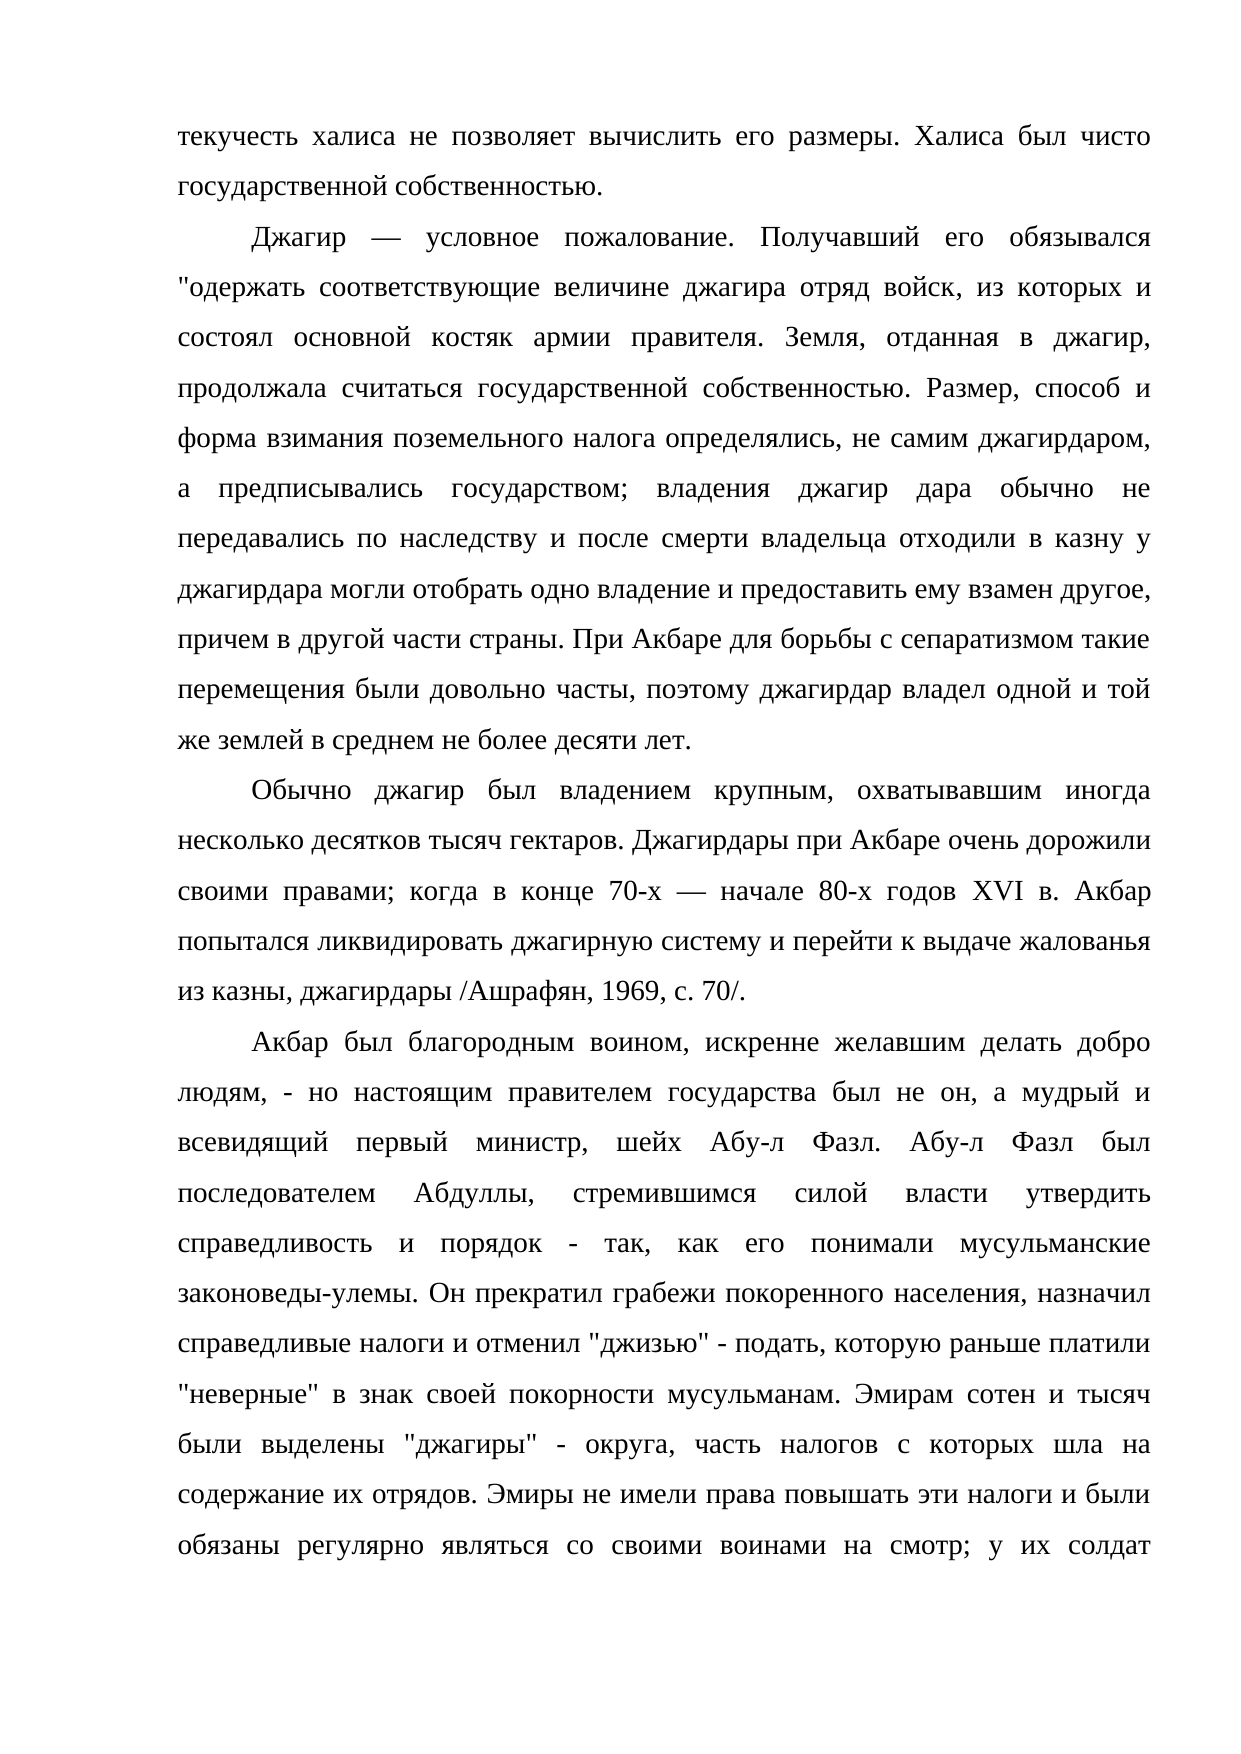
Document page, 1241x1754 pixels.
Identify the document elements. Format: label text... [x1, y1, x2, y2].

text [177, 118, 1152, 202]
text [177, 1024, 1152, 1560]
text Джагир — условное пожалование. Получавший его обязывался "одержать соответствующие величине джагира отряд войск, из которых и состоял основной костяк армии правителя. Земля, отданная в джагир, продолжала считаться государственной собственностью. Размер, способ и форма взимания поземельного налога определялись, не самим джагирдаром, а предписывались государством; владения джагир дара обычно не передавались по наследству и после смерти владельца отходили в казну у джагирдара могли отобрать одно владение и предоставить ему взамен другое, причем в другой части страны. При Акбаре для борьбы с сепаратизмом такие перемещения были довольно часты, поэтому джагирдар владел одной и той же землей в среднем не более десяти лет. [177, 219, 1152, 755]
text Обычно джагир был владением крупным, охватывавшим иногда несколько десятков тысяч гектаров. Джагирдары при Акбаре очень дорожили своими правами; когда в конце 70-х — начале 80-х годов XVI в. Акбар попытался ликвидировать джагирную систему и перейти к выдаче жалованья из казны, джагирдары /Ашрафян, 1969, с. 70/. [177, 772, 1152, 1007]
